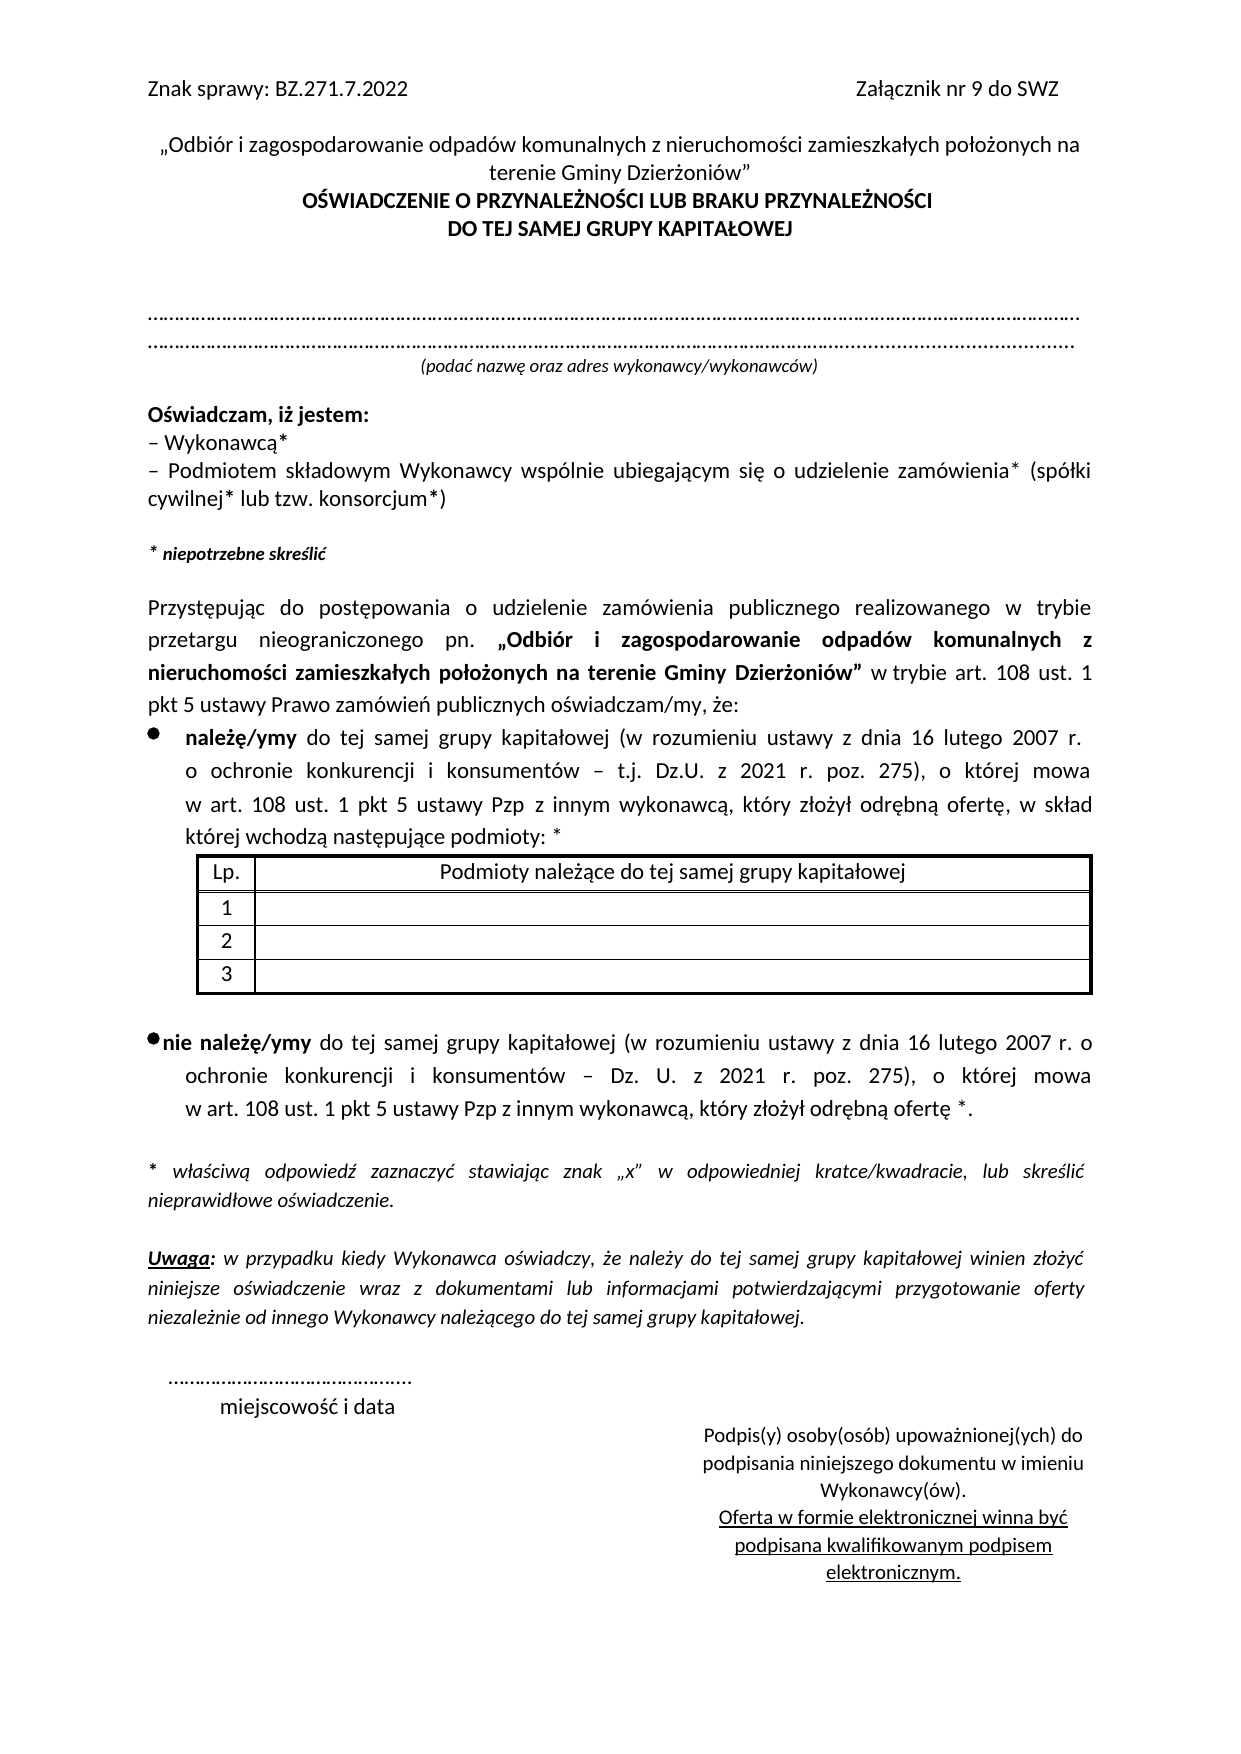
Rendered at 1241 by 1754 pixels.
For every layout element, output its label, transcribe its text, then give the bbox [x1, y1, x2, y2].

text OŚWIADCZENIE O PRZYNALEŻNOŚCI LUB BRAKU PRZYNALEŻNOŚCI DO TEJ SAMEJ GRUPY KAPITAŁOWEJ [148, 186, 1093, 242]
text Oświadczam, iż jestem: [148, 400, 1093, 428]
table_cell 1 [199, 893, 254, 925]
table_cell 2 [199, 926, 254, 958]
text Podpis(y) osoby(osób) upoważnionej(ych) do podpisania niniejszego dokumentu w imieniu Wykonawcy(ów). [694, 1422, 1093, 1502]
text …………………………………………………………………………………………………………………………………………………………………………………………………………………………..……………………………………………………......................................... [148, 298, 1093, 354]
table_cell [256, 960, 1089, 992]
text – Podmiotem składowym Wykonawcy wspólnie ubiegającym się o udzielenie zamówienia* (spółki cywilnej* lub tzw. konsorcjum*) [148, 456, 1093, 512]
text …………………………………….... [148, 1362, 1093, 1390]
text miejscowość i data [148, 1392, 1093, 1420]
text – Wykonawcą* [148, 428, 1093, 456]
text Przystępując do postępowania o udzielenie zamówienia publicznego realizowanego w trybie przetargu nieograniczonego pn. „Odbiór i zagospodarowanie odpadów komunalnych z nieruchomości zamieszkałych położonych na terenie Gminy Dzierżoniów” w trybie art. 108 ust. 1 pkt 5 ustawy Prawo zamówień publicznych oświadczam/my, że: [148, 593, 1093, 718]
table_cell 3 [199, 960, 254, 992]
table_header Lp. [199, 858, 254, 890]
list należę/ymy do tej samej grupy kapitałowej (w rozumieniu ustawy z dnia 16 lutego 2007 r. o ochronie konkurencji i konsumentów – t.j. Dz.U. z 2021 r. poz. 275), o której mowa w art. 108 ust. 1 pkt 5 ustawy Pzp z innym wykonawcą, który złożył odrębną ofertę, w skład której wchodzą następujące podmioty: * [148, 722, 1093, 850]
text * właściwą odpowiedź zaznaczyć stawiając znak „x” w odpowiedniej kratce/kwadracie, lub skreślić nieprawidłowe oświadczenie. [148, 1158, 1088, 1213]
table_cell [256, 893, 1089, 925]
list nie należę/ymy do tej samej grupy kapitałowej (w rozumieniu ustawy z dnia 16 lutego 2007 r. o ochronie konkurencji i konsumentów – Dz. U. z 2021 r. poz. 275), o której mowa w art. 108 ust. 1 pkt 5 ustawy Pzp z innym wykonawcą, który złożył odrębną ofertę *. [148, 1027, 1093, 1122]
text Oferta w formie elektronicznej winna być podpisana kwalifikowanym podpisem elektronicznym. [694, 1504, 1093, 1585]
table_cell [256, 926, 1089, 958]
text Uwaga: w przypadku kiedy Wykonawca oświadczy, że należy do tej samej grupy kapitałowej winien złożyć niniejsze oświadczenie wraz z dokumentami lub informacjami potwierdzającymi przygotowanie oferty niezależnie od innego Wykonawcy należącego do tej samej grupy kapitałowej. [148, 1246, 1088, 1329]
text * niepotrzebne skreślić [148, 540, 1093, 565]
table_header Podmioty należące do tej samej grupy kapitałowej [256, 858, 1089, 890]
text (podać nazwę oraz adres wykonawcy/wykonawców) [148, 354, 1093, 377]
